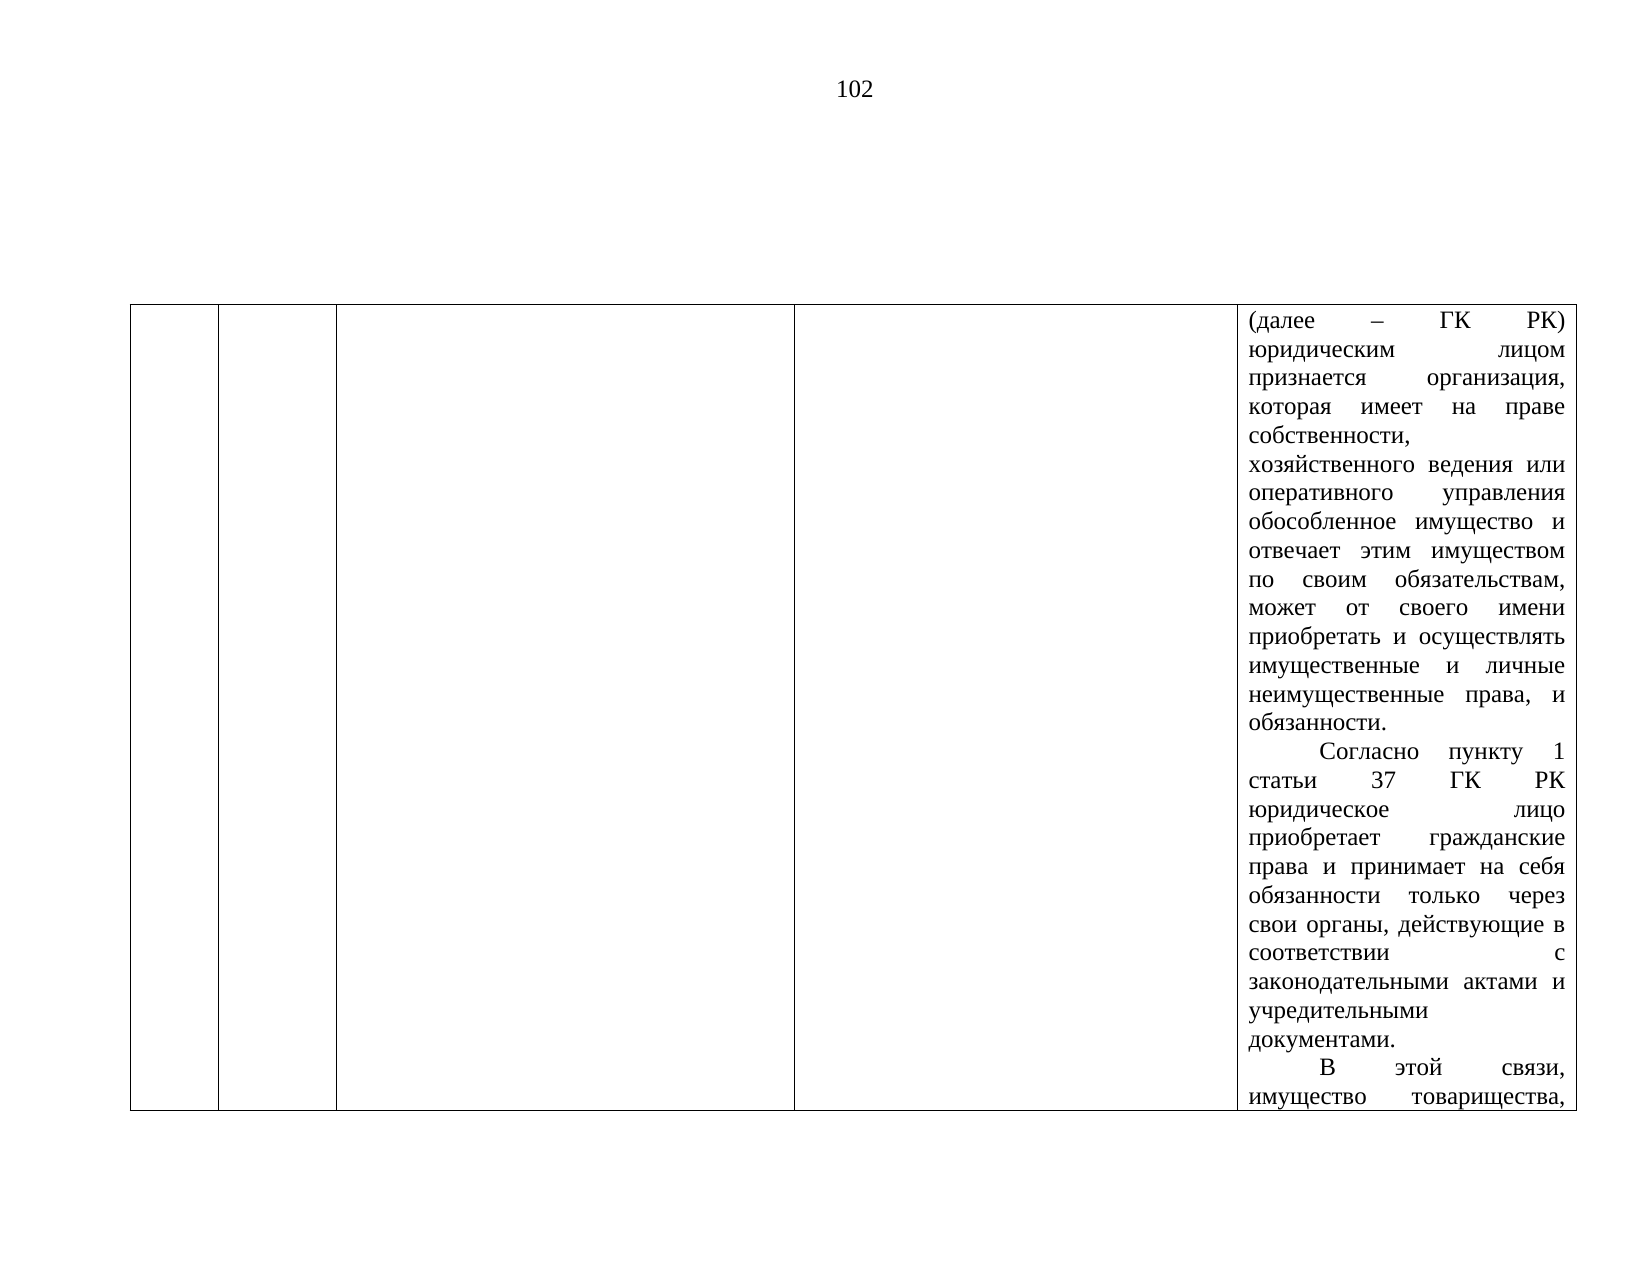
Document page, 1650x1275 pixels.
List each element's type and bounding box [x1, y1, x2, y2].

table_cell [337, 305, 794, 1110]
table_cell [1238, 305, 1576, 1110]
table_cell [131, 305, 218, 1110]
table_cell [219, 305, 336, 1110]
table_cell [795, 305, 1237, 1110]
